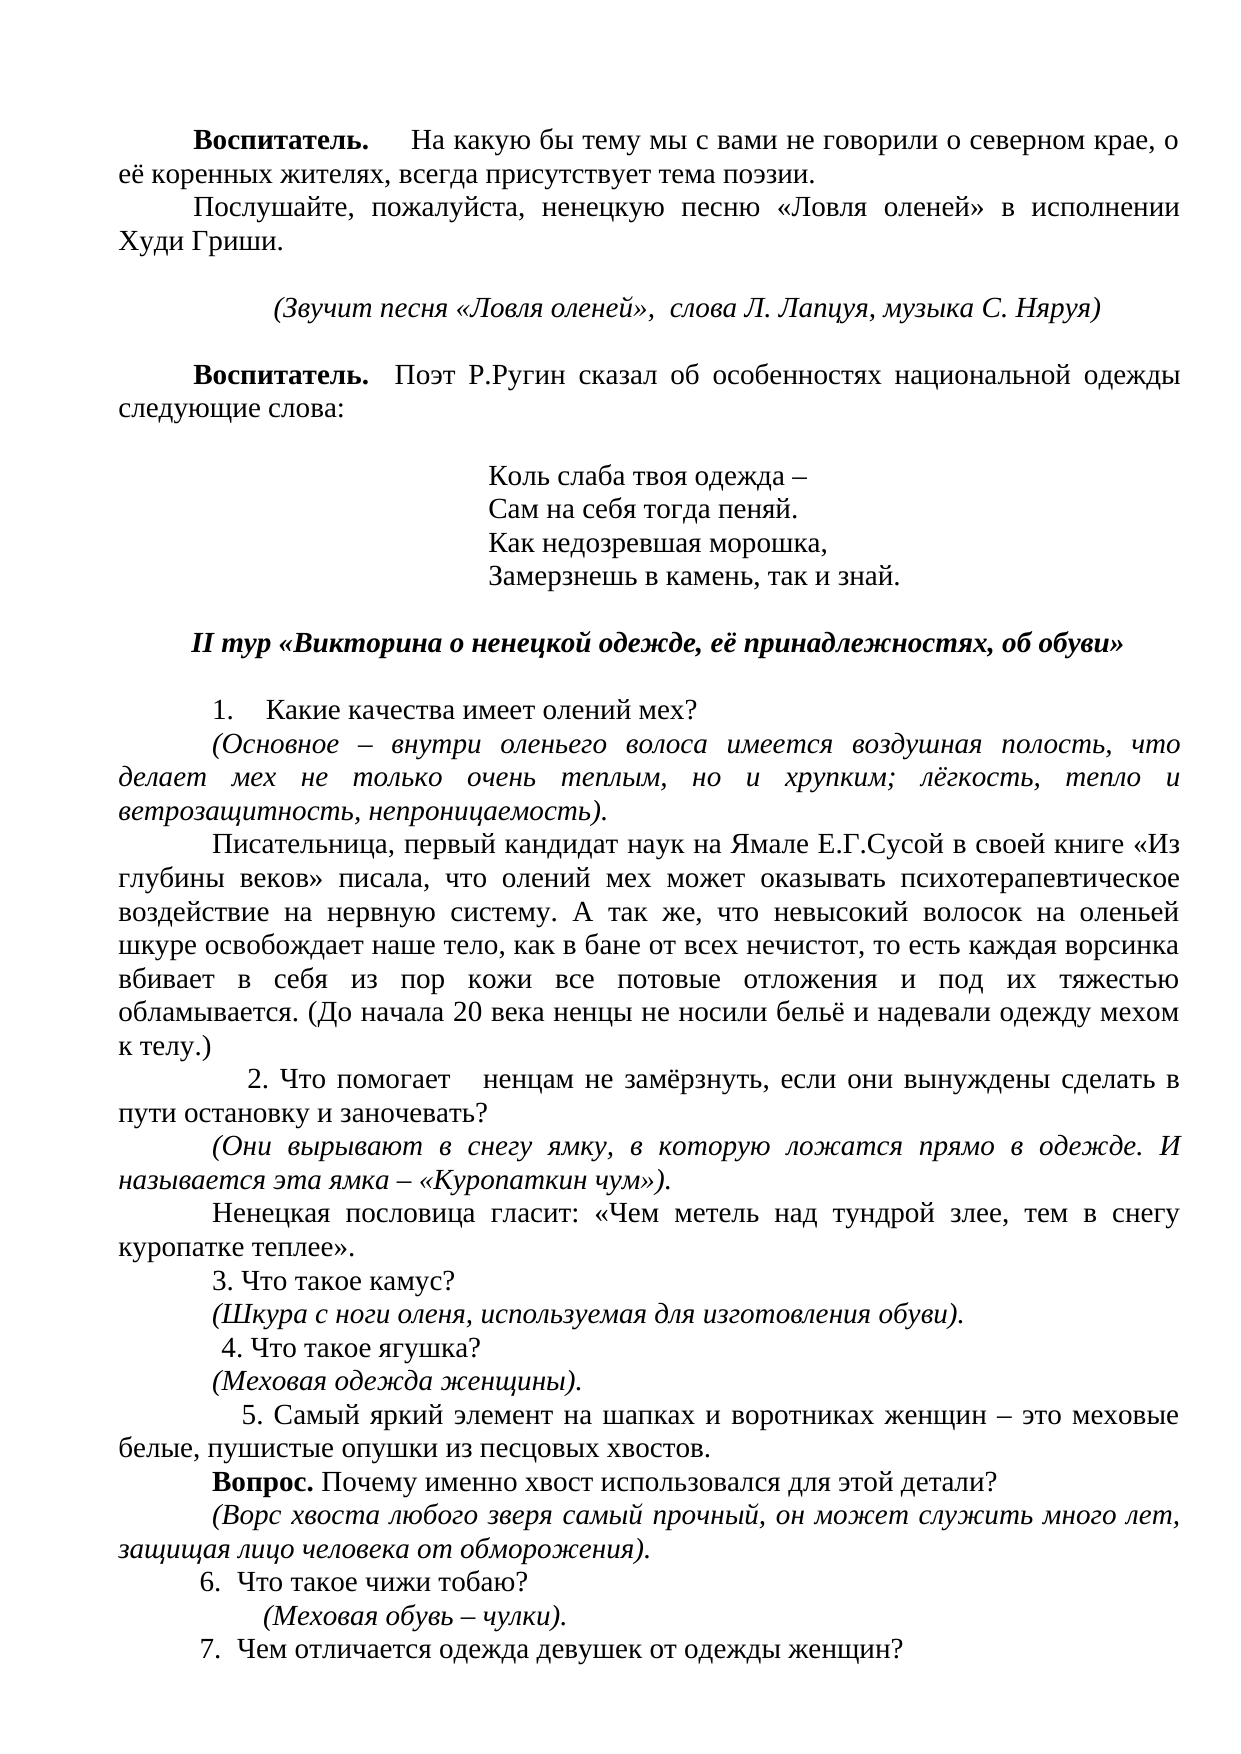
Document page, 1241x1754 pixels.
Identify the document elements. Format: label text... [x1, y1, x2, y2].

list Какие качества имеет олений мех? [118, 692, 1181, 726]
text Коль слаба твоя одежда – [413, 458, 1181, 491]
list Чем отличается одежда девушек от одежды женщин? [199, 1632, 1181, 1665]
text II тур «Викторина о ненецкой одежде, её принадлежностях, об обуви» [118, 625, 1181, 659]
text Вопрос. Почему именно хвост использовался для этой детали? [118, 1464, 1181, 1497]
text Воспитатель. На какую бы тему мы с вами не говорили о северном крае, о её коренных жителях, всегда присутствует тема поэзии. [118, 122, 1181, 189]
text 2. Что помогает ненцам не замёрзнуть, если они вынуждены сделать в пути остановку и заночевать? [118, 1061, 1181, 1128]
text Ненецкая пословица гласит: «Чем метель над тундрой злее, тем в снегу куропатке теплее». [118, 1196, 1181, 1263]
text (Основное – внутри оленьего волоса имеется воздушная полость, что делает мех не только очень теплым, но и хрупким; лёгкость, тепло и ветрозащитность, непроницаемость). [118, 726, 1181, 827]
text (Ворс хвоста любого зверя самый прочный, он может служить много лет, защищая лицо человека от обморожения). [118, 1497, 1181, 1564]
text (Они вырывают в снегу ямку, в которую ложатся прямо в одежде. И называется эта ямка – «Куропаткин чум»). [118, 1128, 1181, 1196]
text (Звучит песня «Ловля оленей», слова Л. Лапцуя, музыка С. Няруя) [118, 290, 1181, 323]
text 5. Самый яркий элемент на шапках и воротниках женщин – это меховые белые, пушистые опушки из песцовых хвостов. [118, 1397, 1181, 1464]
text Как недозревшая морошка, [413, 525, 1181, 558]
text (Меховая одежда женщины). [118, 1363, 1181, 1397]
text (Меховая обувь – чулки). [118, 1598, 1181, 1632]
text 3. Что такое камус? [118, 1263, 1181, 1296]
text Воспитатель. Поэт Р.Ругин сказал об особенностях национальной одежды следующие слова: [118, 357, 1181, 424]
text Послушайте, пожалуйста, ненецкую песню «Ловля оленей» в исполнении Худи Гриши. [118, 189, 1181, 256]
text Замерзнешь в камень, так и знай. [413, 558, 1181, 592]
text (Шкура с ноги оленя, используемая для изготовления обуви). [118, 1296, 1181, 1330]
text Писательница, первый кандидат наук на Ямале Е.Г.Сусой в своей книге «Из глубины веков» писала, что олений мех может оказывать психотерапевтическое воздействие на нервную систему. А так же, что невысокий волосок на оленьей шкуре освобождает наше тело, как в бане от всех нечистот, то есть каждая ворсинка вбивает в себя из пор кожи все потовые отложения и под их тяжестью обламывается. (До начала 20 века ненцы не носили бельё и надевали одежду мехом к телу.) [118, 827, 1181, 1061]
text Сам на себя тогда пеняй. [413, 491, 1181, 525]
list Что такое чижи тобаю? [199, 1564, 1181, 1598]
text 4. Что такое ягушка? [156, 1330, 1181, 1363]
